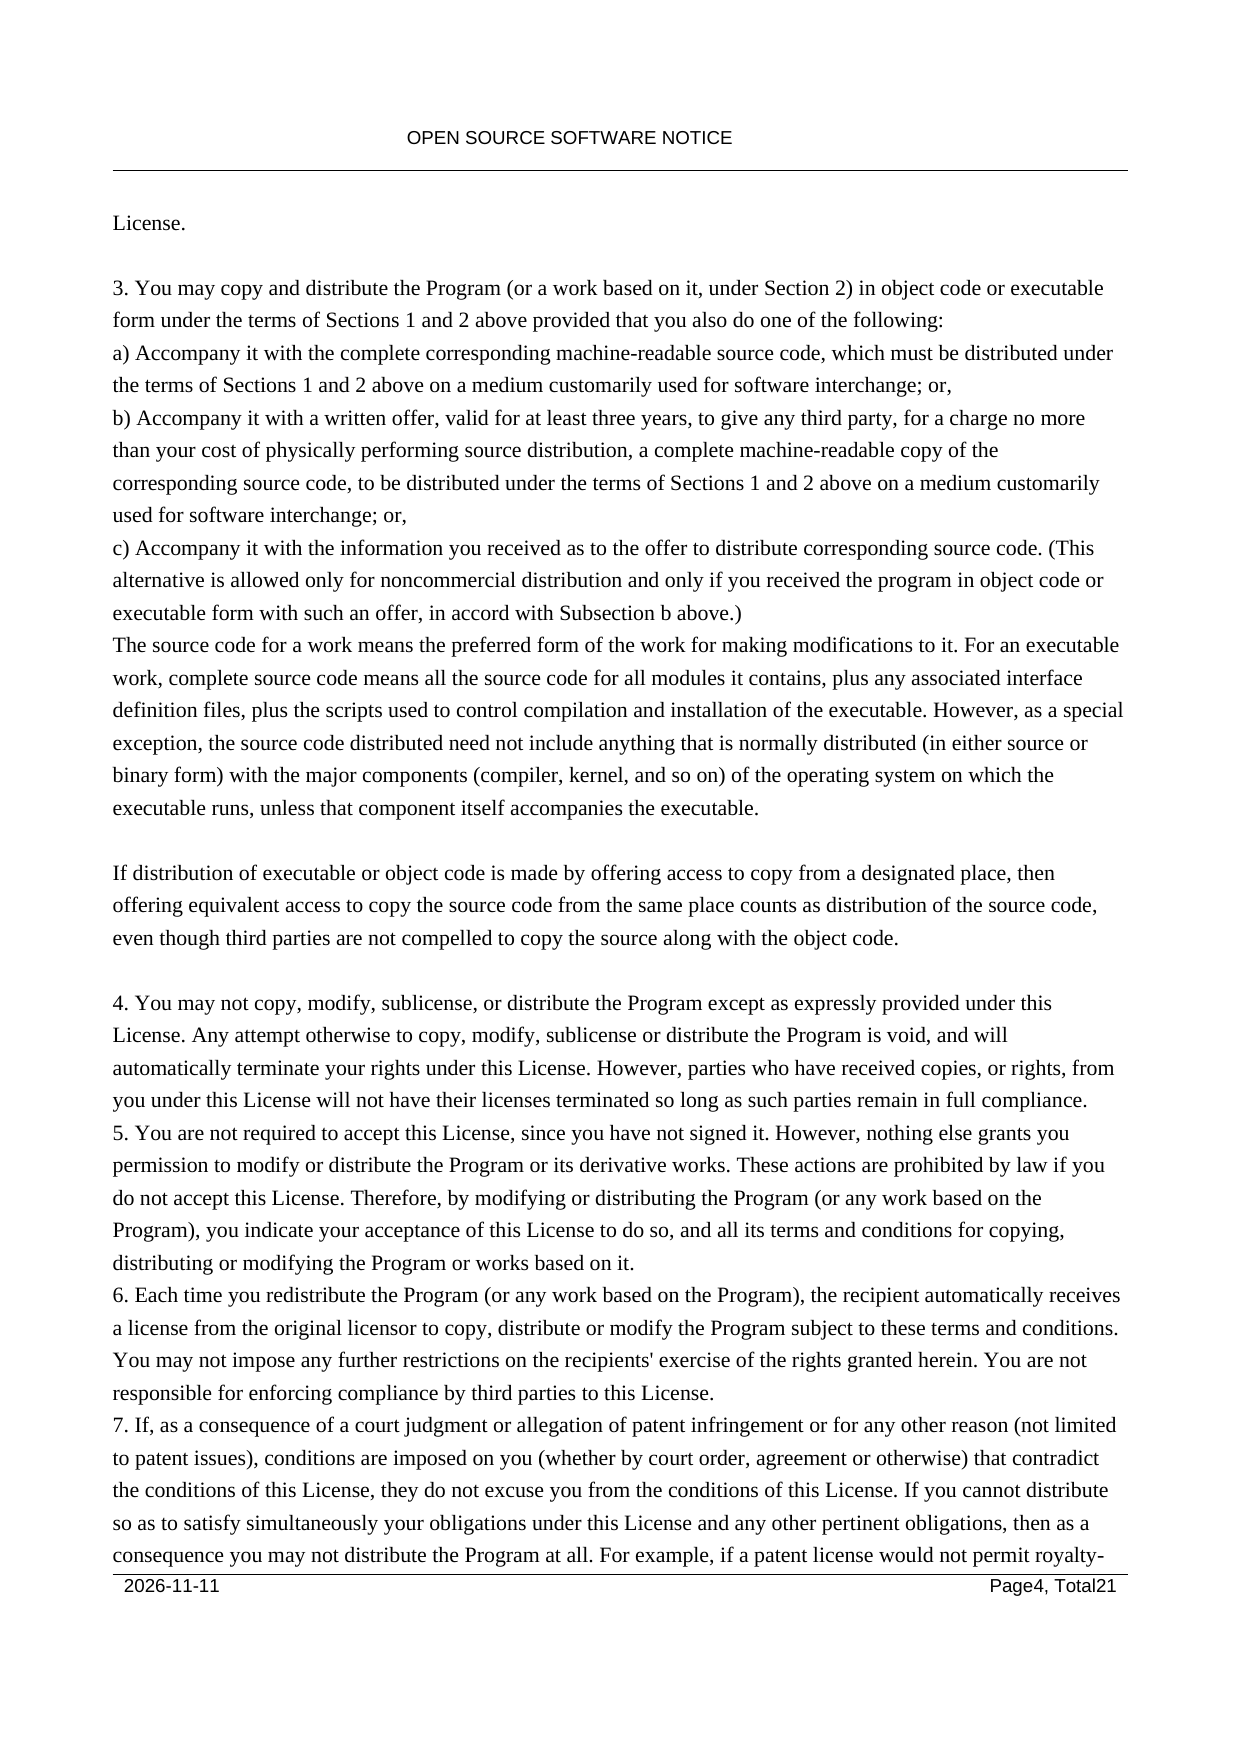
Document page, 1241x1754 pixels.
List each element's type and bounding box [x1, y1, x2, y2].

text [112, 206, 1128, 1571]
